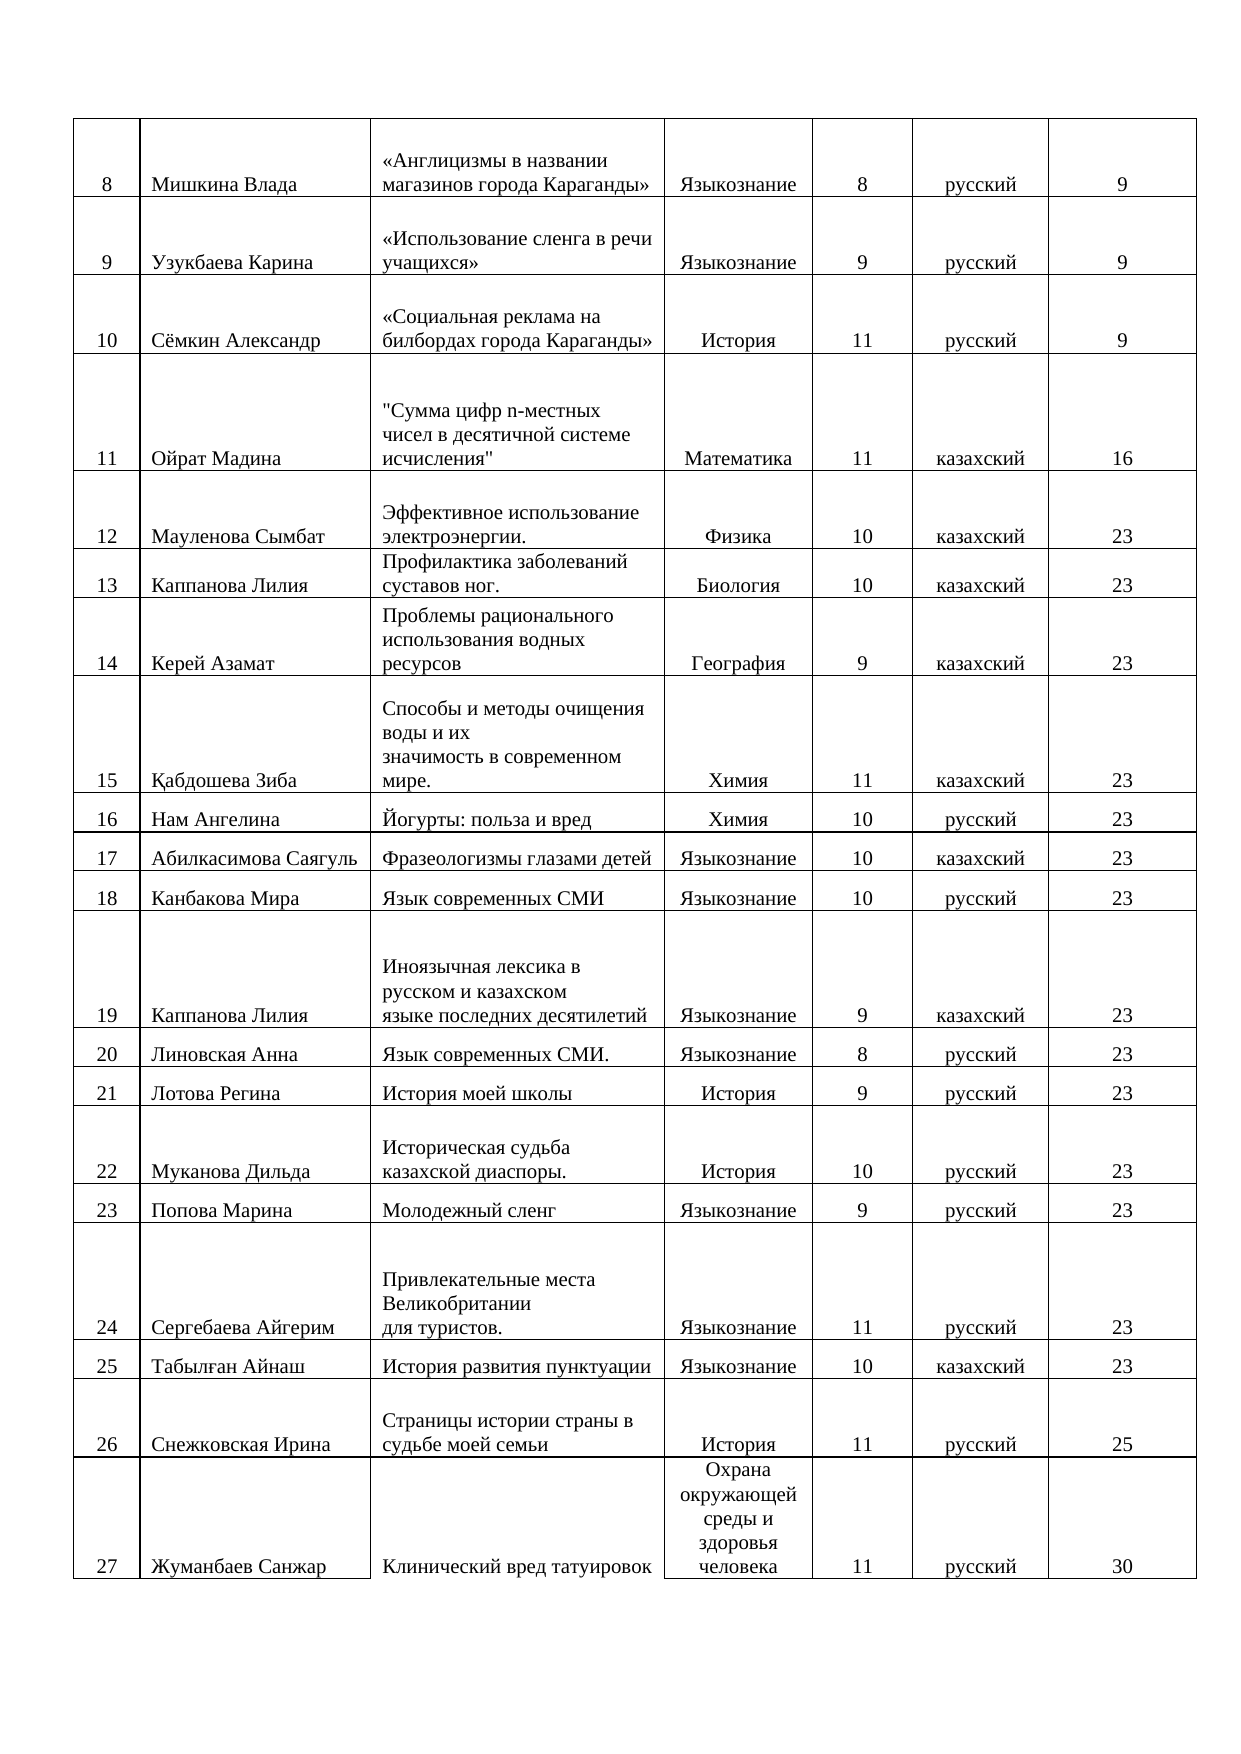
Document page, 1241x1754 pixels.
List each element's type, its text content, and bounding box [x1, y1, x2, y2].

table_cell 9 [813, 598, 912, 675]
table_cell 23 [1049, 911, 1196, 1027]
table_cell Языкознание [665, 833, 812, 870]
table_cell казахский [913, 911, 1048, 1027]
table_cell Иноязычная лексика в русском и казахском языке последних десятилетий [371, 911, 664, 1027]
table_cell Каппанова Лилия [141, 549, 370, 597]
table_cell Языкознание [665, 1223, 812, 1339]
table_cell История [665, 1379, 812, 1456]
table_cell русский [913, 1458, 1048, 1578]
table_cell Языкознание [665, 119, 812, 196]
table_cell Способы и методы очищения воды и их значимость в современном мире. [371, 676, 664, 792]
table_cell Керей Азамат [141, 598, 370, 675]
table_cell Попова Марина [141, 1184, 370, 1222]
table_cell русский [913, 1106, 1048, 1183]
table_cell 10 [813, 871, 912, 909]
table_cell 14 [74, 598, 139, 675]
table_cell Языкознание [665, 1184, 812, 1222]
table_cell казахский [913, 1340, 1048, 1378]
table_cell Узукбаева Карина [141, 197, 370, 274]
table_cell Ойрат Мадина [141, 354, 370, 470]
table_cell 9 [813, 1184, 912, 1222]
table_cell "Сумма цифр n-местных чисел в десятичной системе исчисления" [371, 354, 664, 470]
table_cell 23 [1049, 793, 1196, 831]
table_cell Эффективное использование электроэнергии. [371, 471, 664, 548]
table_cell Йогурты: польза и вред [371, 793, 664, 831]
table_cell казахский [913, 676, 1048, 792]
table_cell «Социальная реклама на билбордах города Караганды» [371, 275, 664, 352]
table_cell Привлекательные места Великобритании для туристов. [371, 1223, 664, 1339]
table_cell 10 [813, 1340, 912, 1378]
table_cell 23 [1049, 1184, 1196, 1222]
table_cell казахский [913, 598, 1048, 675]
table_cell История моей школы [371, 1067, 664, 1105]
table_cell Жуманбаев Санжар [141, 1458, 370, 1578]
table_cell 26 [74, 1379, 139, 1456]
table_cell 10 [813, 1106, 912, 1183]
table_cell 23 [74, 1184, 139, 1222]
table_cell 10 [813, 471, 912, 548]
table_cell 12 [74, 471, 139, 548]
table_cell 9 [813, 911, 912, 1027]
table_cell 9 [1049, 275, 1196, 352]
table_cell Химия [665, 676, 812, 792]
table_cell Линовская Анна [141, 1028, 370, 1066]
table_cell 25 [74, 1340, 139, 1378]
table_cell 8 [813, 119, 912, 196]
table_cell 11 [813, 1458, 912, 1578]
table_cell 23 [1049, 549, 1196, 597]
table_cell Сёмкин Александр [141, 275, 370, 352]
table_cell 19 [74, 911, 139, 1027]
table_cell 30 [1049, 1458, 1196, 1578]
table_cell 10 [813, 833, 912, 870]
table_cell Мишкина Влада [141, 119, 370, 196]
table_cell русский [913, 119, 1048, 196]
table_cell Профилактика заболеваний суставов ног. [371, 549, 664, 597]
table_cell История [665, 1106, 812, 1183]
table_cell 15 [74, 676, 139, 792]
table_cell 23 [1049, 471, 1196, 548]
table_cell «Англицизмы в названии магазинов города Караганды» [371, 119, 664, 196]
table_cell Языкознание [665, 911, 812, 1027]
table_cell Охрана окружающей среды и здоровья человека [665, 1458, 812, 1578]
table_cell русский [913, 1028, 1048, 1066]
table_cell русский [913, 1379, 1048, 1456]
table_cell 11 [813, 676, 912, 792]
table_cell 23 [1049, 833, 1196, 870]
table_cell Химия [665, 793, 812, 831]
table_cell 23 [1049, 1106, 1196, 1183]
table_cell 13 [74, 549, 139, 597]
table_cell История [665, 275, 812, 352]
table_cell Муканова Дильда [141, 1106, 370, 1183]
table_cell Проблемы рационального использования водных ресурсов [371, 598, 664, 675]
table_cell 23 [1049, 871, 1196, 909]
table_cell русский [913, 1184, 1048, 1222]
table_cell Қабдошева Зиба [141, 676, 370, 792]
table_cell 27 [74, 1458, 139, 1578]
table_cell 23 [1049, 1223, 1196, 1339]
table_cell Лотова Регина [141, 1067, 370, 1105]
table_cell Язык современных СМИ. [371, 1028, 664, 1066]
table_cell Физика [665, 471, 812, 548]
table_cell 10 [74, 275, 139, 352]
table_cell 22 [74, 1106, 139, 1183]
table_cell казахский [913, 354, 1048, 470]
table_cell 9 [1049, 119, 1196, 196]
table_cell 9 [74, 197, 139, 274]
table_cell 11 [74, 354, 139, 470]
table_cell казахский [913, 549, 1048, 597]
table_cell 8 [74, 119, 139, 196]
table_cell 25 [1049, 1379, 1196, 1456]
table_cell «Использование сленга в речи учащихся» [371, 197, 664, 274]
table_cell русский [913, 275, 1048, 352]
table_cell 11 [813, 1223, 912, 1339]
table_cell Математика [665, 354, 812, 470]
table_cell 23 [1049, 676, 1196, 792]
table_cell Языкознание [665, 1028, 812, 1066]
table_cell казахский [913, 833, 1048, 870]
table_cell 23 [1049, 598, 1196, 675]
table_cell История [665, 1067, 812, 1105]
table_cell 16 [1049, 354, 1196, 470]
table_cell русский [913, 1067, 1048, 1105]
table_cell 20 [74, 1028, 139, 1066]
table_cell 9 [813, 1067, 912, 1105]
table_cell Нам Ангелина [141, 793, 370, 831]
table_cell 21 [74, 1067, 139, 1105]
table_cell 11 [813, 354, 912, 470]
table_cell 23 [1049, 1028, 1196, 1066]
table_cell русский [913, 871, 1048, 909]
table_cell 18 [74, 871, 139, 909]
table_cell Канбакова Мира [141, 871, 370, 909]
table_cell 9 [813, 197, 912, 274]
table_cell 9 [1049, 197, 1196, 274]
table_cell Языкознание [665, 1340, 812, 1378]
table_cell Язык современных СМИ [371, 871, 664, 909]
table_cell казахский [913, 471, 1048, 548]
table_cell русский [913, 1223, 1048, 1339]
table_cell Сергебаева Айгерим [141, 1223, 370, 1339]
table_cell Страницы истории страны в судьбе моей семьи [371, 1379, 664, 1456]
table_cell Языкознание [665, 197, 812, 274]
table_cell русский [913, 793, 1048, 831]
table_cell Абилкасимова Саягуль [141, 833, 370, 870]
table_cell География [665, 598, 812, 675]
table_cell 24 [74, 1223, 139, 1339]
table_cell 10 [813, 549, 912, 597]
table_cell 10 [813, 793, 912, 831]
table_cell Мауленова Сымбат [141, 471, 370, 548]
table_cell 11 [813, 1379, 912, 1456]
table_cell Снежковская Ирина [141, 1379, 370, 1456]
table_cell Молодежный сленг [371, 1184, 664, 1222]
table_cell Табылған Айнаш [141, 1340, 370, 1378]
table_cell 8 [813, 1028, 912, 1066]
table_cell Фразеологизмы глазами детей [371, 833, 664, 870]
table_cell русский [913, 197, 1048, 274]
table_cell Клинический вред татуировок [371, 1458, 664, 1578]
table_cell Каппанова Лилия [141, 911, 370, 1027]
table_cell 11 [813, 275, 912, 352]
table_cell Языкознание [665, 871, 812, 909]
table_cell 17 [74, 833, 139, 870]
table_cell 23 [1049, 1067, 1196, 1105]
table_cell История развития пунктуации [371, 1340, 664, 1378]
table_cell 23 [1049, 1340, 1196, 1378]
table_cell Биология [665, 549, 812, 597]
table_cell 16 [74, 793, 139, 831]
table_cell Историческая судьба казахской диаспоры. [371, 1106, 664, 1183]
